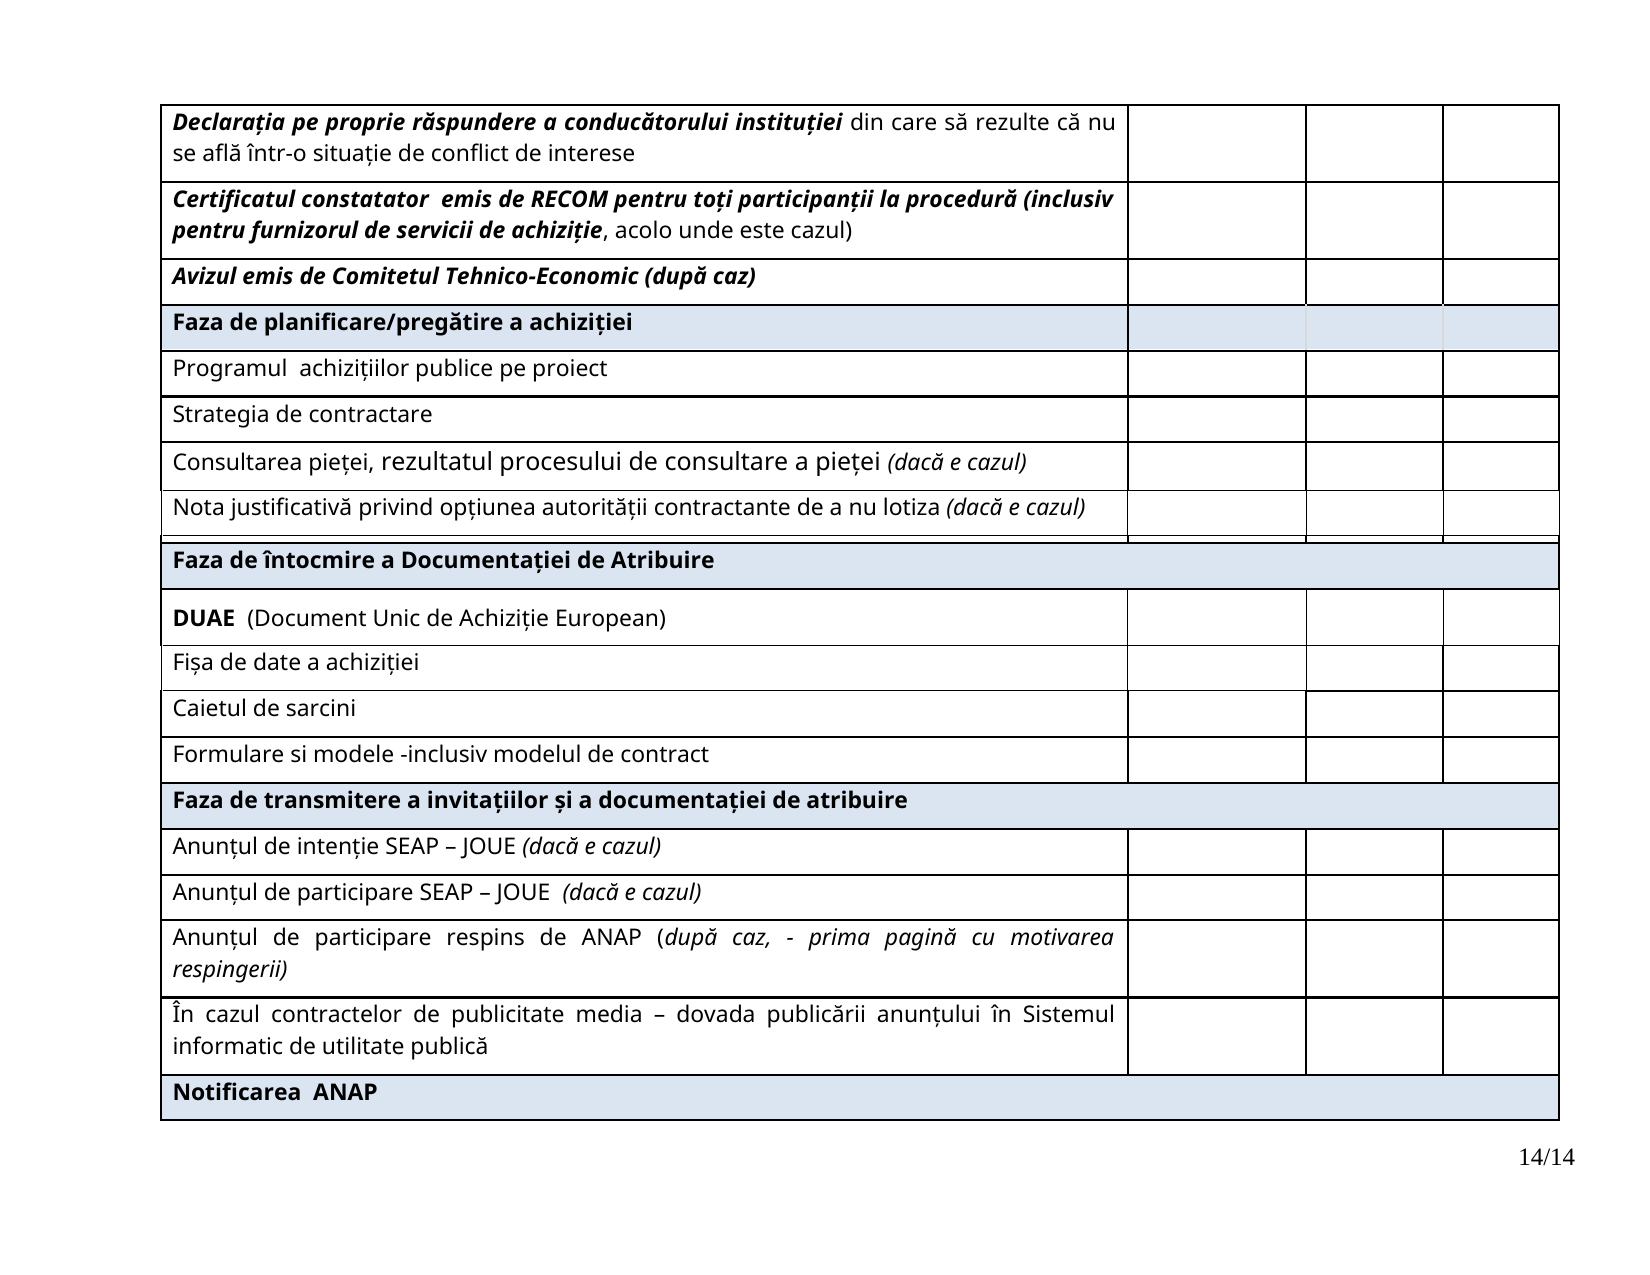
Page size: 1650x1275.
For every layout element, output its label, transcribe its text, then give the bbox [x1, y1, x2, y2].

table_cell Faza de transmitere a invitaţiilor şi a documentaţiei de atribuire [162, 784, 1306, 828]
table_cell [1307, 491, 1443, 535]
table_cell [1444, 106, 1558, 181]
table_cell [1444, 352, 1558, 395]
table_cell [1307, 876, 1442, 919]
table_cell [1444, 999, 1558, 1073]
table_cell [1443, 544, 1558, 588]
table_cell [1307, 536, 1442, 542]
table_cell [1307, 738, 1442, 782]
table_cell [1307, 830, 1442, 873]
table_cell [1128, 544, 1306, 588]
table_cell [1128, 646, 1306, 690]
table_cell [1307, 106, 1442, 181]
table_cell [1444, 398, 1558, 441]
table_cell [1129, 691, 1305, 736]
table_cell Formulare si modele -inclusiv modelul de contract [162, 738, 1127, 782]
table_cell [1129, 830, 1305, 873]
table_cell Anunţul de participare SEAP – JOUE (dacă e cazul) [162, 876, 1127, 919]
table_cell [1307, 352, 1442, 395]
table_cell [1129, 876, 1305, 919]
table_cell Certificatul constatator emis de RECOM pentru toți participanții la procedură (inclusiv pentru furnizorul de servicii de achiziție, acolo unde este cazul) [162, 183, 1127, 258]
table_cell [1307, 260, 1442, 304]
table_cell [1307, 692, 1442, 736]
table_cell [1307, 306, 1442, 349]
table_cell Strategia de contractare [162, 398, 1127, 441]
table_cell [1306, 544, 1443, 588]
table_cell Faza de planificare/pregătire a achiziţiei [162, 306, 1127, 349]
table_cell [1129, 183, 1305, 258]
table_cell [1129, 921, 1305, 996]
table_cell [1444, 260, 1558, 304]
table_cell Anunţul de participare respins de ANAP (după caz, - prima pagină cu motivarea respingerii) [162, 921, 1127, 996]
table_cell [1444, 692, 1558, 736]
table_cell [1306, 1076, 1443, 1119]
table_cell [1443, 1076, 1558, 1119]
table_cell [1306, 784, 1443, 828]
table_cell [1444, 491, 1559, 535]
table_cell [1444, 536, 1558, 542]
table_cell [1444, 646, 1558, 690]
table_cell [1444, 921, 1558, 996]
table_cell [1129, 306, 1305, 349]
table_cell [1128, 491, 1306, 535]
table_cell [1444, 830, 1558, 873]
table_cell [1129, 443, 1305, 490]
table_cell Fişa de date a achiziţiei [162, 646, 1127, 690]
table_cell [1444, 876, 1558, 919]
table_cell [1129, 106, 1305, 181]
table_cell Nota justificativă privind opțiunea autorității contractante de a nu lotiza (dacă e cazul) [162, 491, 1127, 535]
table_cell [1307, 443, 1442, 490]
table_cell [1307, 999, 1442, 1073]
table_cell În cazul contractelor de publicitate media – dovada publicării anunţului în Sistemul informatic de utilitate publică [162, 999, 1127, 1073]
table_cell [1128, 1076, 1306, 1119]
table_cell [1444, 738, 1558, 782]
table_cell [1444, 443, 1558, 490]
table_cell [1129, 352, 1305, 395]
table_cell Consultarea pieței, rezultatul procesului de consultare a pieţei (dacă e cazul) [162, 443, 1127, 490]
table_cell Faza de întocmire a Documentației de Atribuire [162, 544, 1128, 588]
table_cell Anunţul de intenţie SEAP – JOUE (dacă e cazul) [162, 830, 1127, 873]
table_cell [1307, 921, 1442, 996]
table_cell Caietul de sarcini [162, 691, 1127, 736]
table_cell [1443, 784, 1558, 828]
table_cell Avizul emis de Comitetul Tehnico-Economic (după caz) [162, 260, 1127, 304]
table_cell [1128, 590, 1306, 645]
table_cell [1129, 536, 1305, 542]
table_cell [162, 536, 1127, 542]
table_cell Declaraţia pe proprie răspundere a conducătorului instituţiei din care să rezulte că nu se află într-o situaţie de conflict de interese [162, 106, 1127, 181]
table_cell [1307, 590, 1443, 645]
table_cell DUAE (Document Unic de Achiziție European) [162, 590, 1127, 645]
table_cell [1129, 999, 1305, 1073]
table_cell [1307, 398, 1442, 441]
table_cell Notificarea ANAP [162, 1076, 1128, 1119]
table_cell [1444, 590, 1559, 645]
table_cell [1444, 306, 1558, 349]
table_cell [1307, 183, 1442, 258]
table_cell [1129, 738, 1305, 782]
table_cell [1129, 260, 1305, 304]
table_cell [1444, 183, 1558, 258]
table_cell [1307, 646, 1442, 690]
table_cell Programul achiziţiilor publice pe proiect [162, 352, 1127, 395]
table_cell [1129, 398, 1305, 441]
